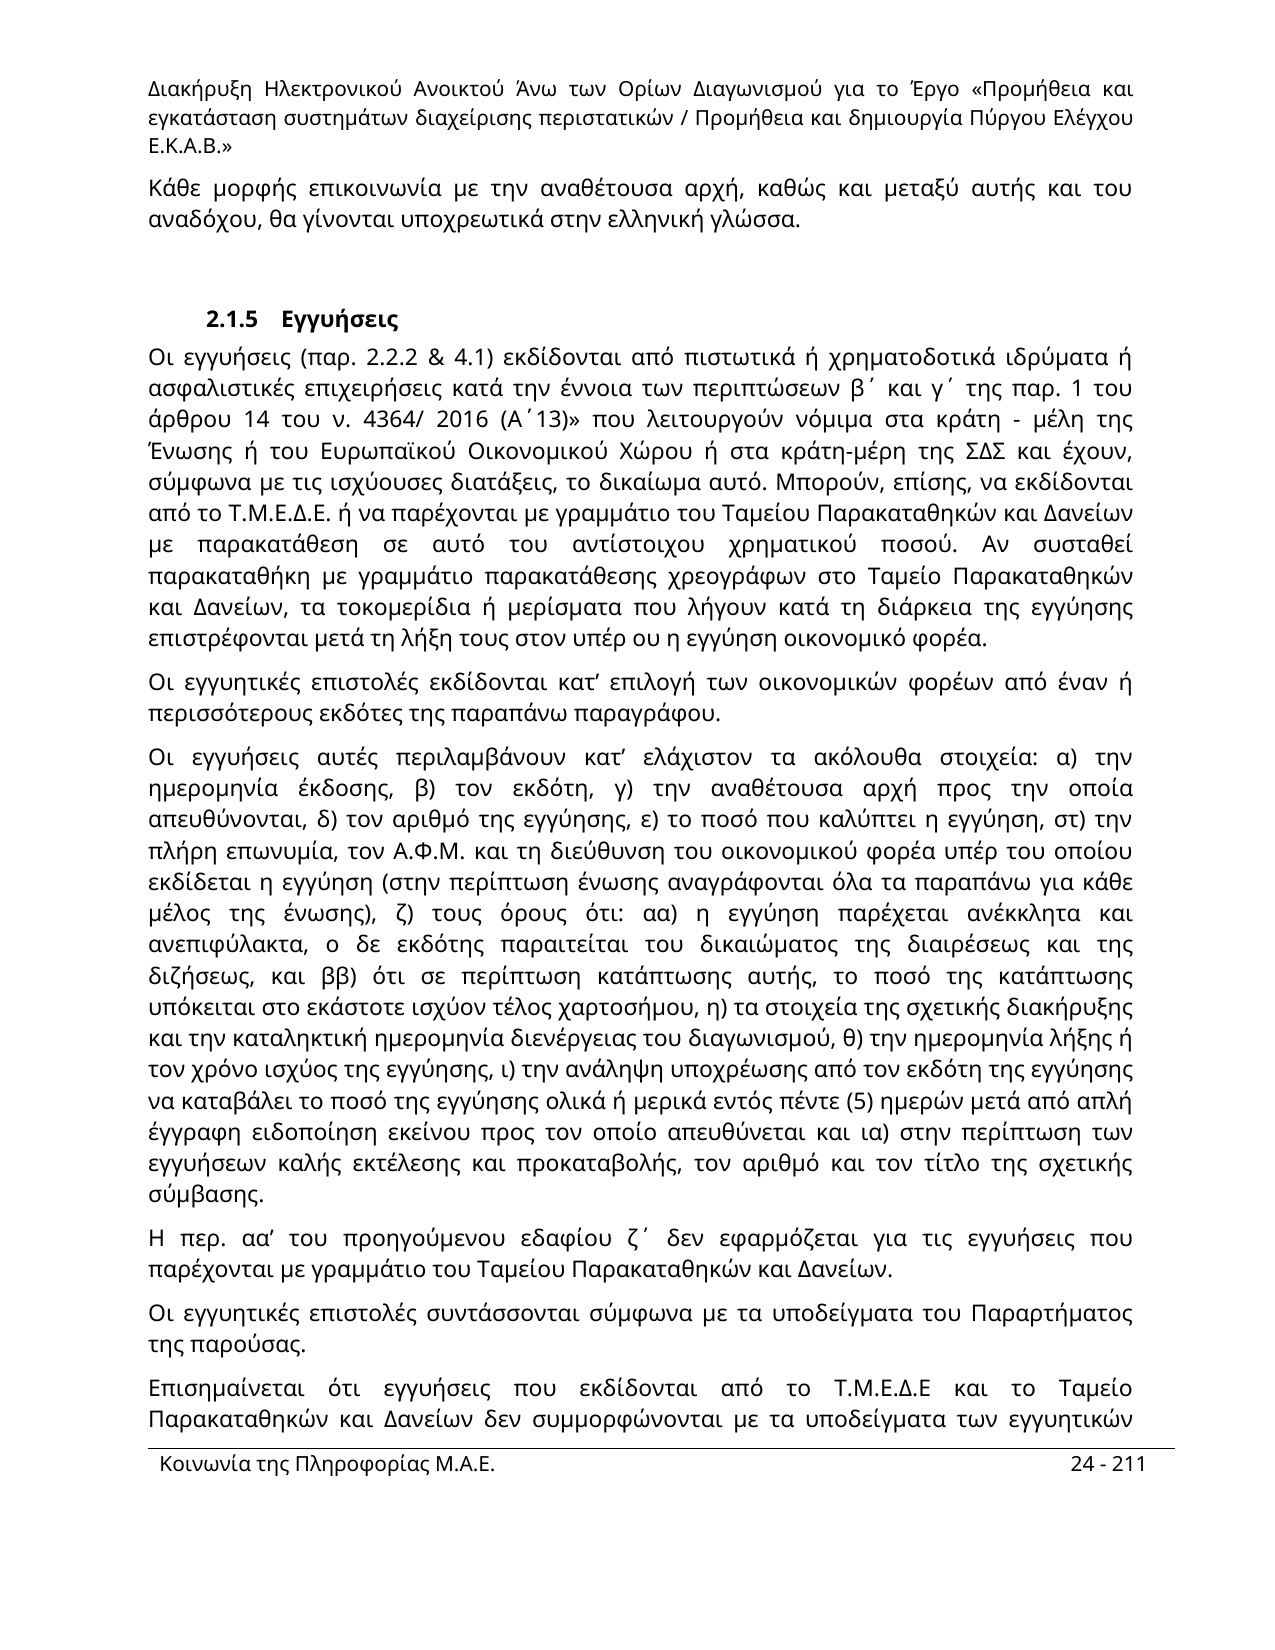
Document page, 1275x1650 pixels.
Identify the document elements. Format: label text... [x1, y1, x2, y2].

subtitle Εγγυήσεις [206, 303, 1134, 335]
text Οι εγγυητικές επιστολές εκδίδονται κατ’ επιλογή των οικονομικών φορέων από έναν ή περισσότερους εκδότες της παραπάνω παραγράφου. [148, 666, 1134, 728]
text Οι εγγυητικές επιστολές συντάσσονται σύμφωνα με τα υποδείγματα του Παραρτήματος της παρούσας. [148, 1297, 1134, 1360]
text Κάθε μορφής επικοινωνία με την αναθέτουσα αρχή, καθώς και μεταξύ αυτής και του αναδόχου, θα γίνονται υποχρεωτικά στην ελληνική γλώσσα. [148, 172, 1134, 235]
text Οι εγγυήσεις (παρ. 2.2.2 & 4.1) εκδίδονται από πιστωτικά ή χρηματοδοτικά ιδρύματα ή ασφαλιστικές επιχειρήσεις κατά την έννοια των περιπτώσεων β΄ και γ΄ της παρ. 1 του άρθρου 14 του ν. 4364/ 2016 (Α΄13)» που λειτουργούν νόμιμα στα κράτη - μέλη της Ένωσης ή του Ευρωπαϊκού Οικονομικού Χώρου ή στα κράτη-μέρη της ΣΔΣ και έχουν, σύμφωνα με τις ισχύουσες διατάξεις, το δικαίωμα αυτό. Μπορούν, επίσης, να εκδίδονται από το Τ.Μ.Ε.Δ.Ε. ή να παρέχονται με γραμμάτιο του Ταμείου Παρακαταθηκών και Δανείων με παρακατάθεση σε αυτό του αντίστοιχου χρηματικού ποσού. Αν συσταθεί παρακαταθήκη με γραμμάτιο παρακατάθεσης χρεογράφων στο Ταμείο Παρακαταθηκών και Δανείων, τα τοκομερίδια ή μερίσματα που λήγουν κατά τη διάρκεια της εγγύησης επιστρέφονται μετά τη λήξη τους στον υπέρ ου η εγγύηση οικονομικό φορέα. [148, 341, 1134, 653]
text Οι εγγυήσεις αυτές περιλαμβάνουν κατ’ ελάχιστον τα ακόλουθα στοιχεία: α) την ημερομηνία έκδοσης, β) τον εκδότη, γ) την αναθέτουσα αρχή προς την οποία απευθύνονται, δ) τον αριθμό της εγγύησης, ε) το ποσό που καλύπτει η εγγύηση, στ) την πλήρη επωνυμία, τον Α.Φ.Μ. και τη διεύθυνση του οικονομικού φορέα υπέρ του οποίου εκδίδεται η εγγύηση (στην περίπτωση ένωσης αναγράφονται όλα τα παραπάνω για κάθε μέλος της ένωσης), ζ) τους όρους ότι: αα) η εγγύηση παρέχεται ανέκκλητα και ανεπιφύλακτα, ο δε εκδότης παραιτείται του δικαιώματος της διαιρέσεως και της διζήσεως, και ββ) ότι σε περίπτωση κατάπτωσης αυτής, το ποσό της κατάπτωσης υπόκειται στο εκάστοτε ισχύον τέλος χαρτοσήμου, η) τα στοιχεία της σχετικής διακήρυξης και την καταληκτική ημερομηνία διενέργειας του διαγωνισμού, θ) την ημερομηνία λήξης ή τον χρόνο ισχύος της εγγύησης, ι) την ανάληψη υποχρέωσης από τον εκδότη της εγγύησης να καταβάλει το ποσό της εγγύησης ολικά ή μερικά εντός πέντε (5) ημερών μετά από απλή έγγραφη ειδοποίηση εκείνου προς τον οποίο απευθύνεται και ια) στην περίπτωση των εγγυήσεων καλής εκτέλεσης και προκαταβολής, τον αριθμό και τον τίτλο της σχετικής σύμβασης. [148, 741, 1134, 1210]
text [148, 1372, 1134, 1435]
text Η περ. αα’ του προηγούμενου εδαφίου ζ΄ δεν εφαρμόζεται για τις εγγυήσεις που παρέχονται με γραμμάτιο του Ταμείου Παρακαταθηκών και Δανείων. [148, 1222, 1134, 1285]
